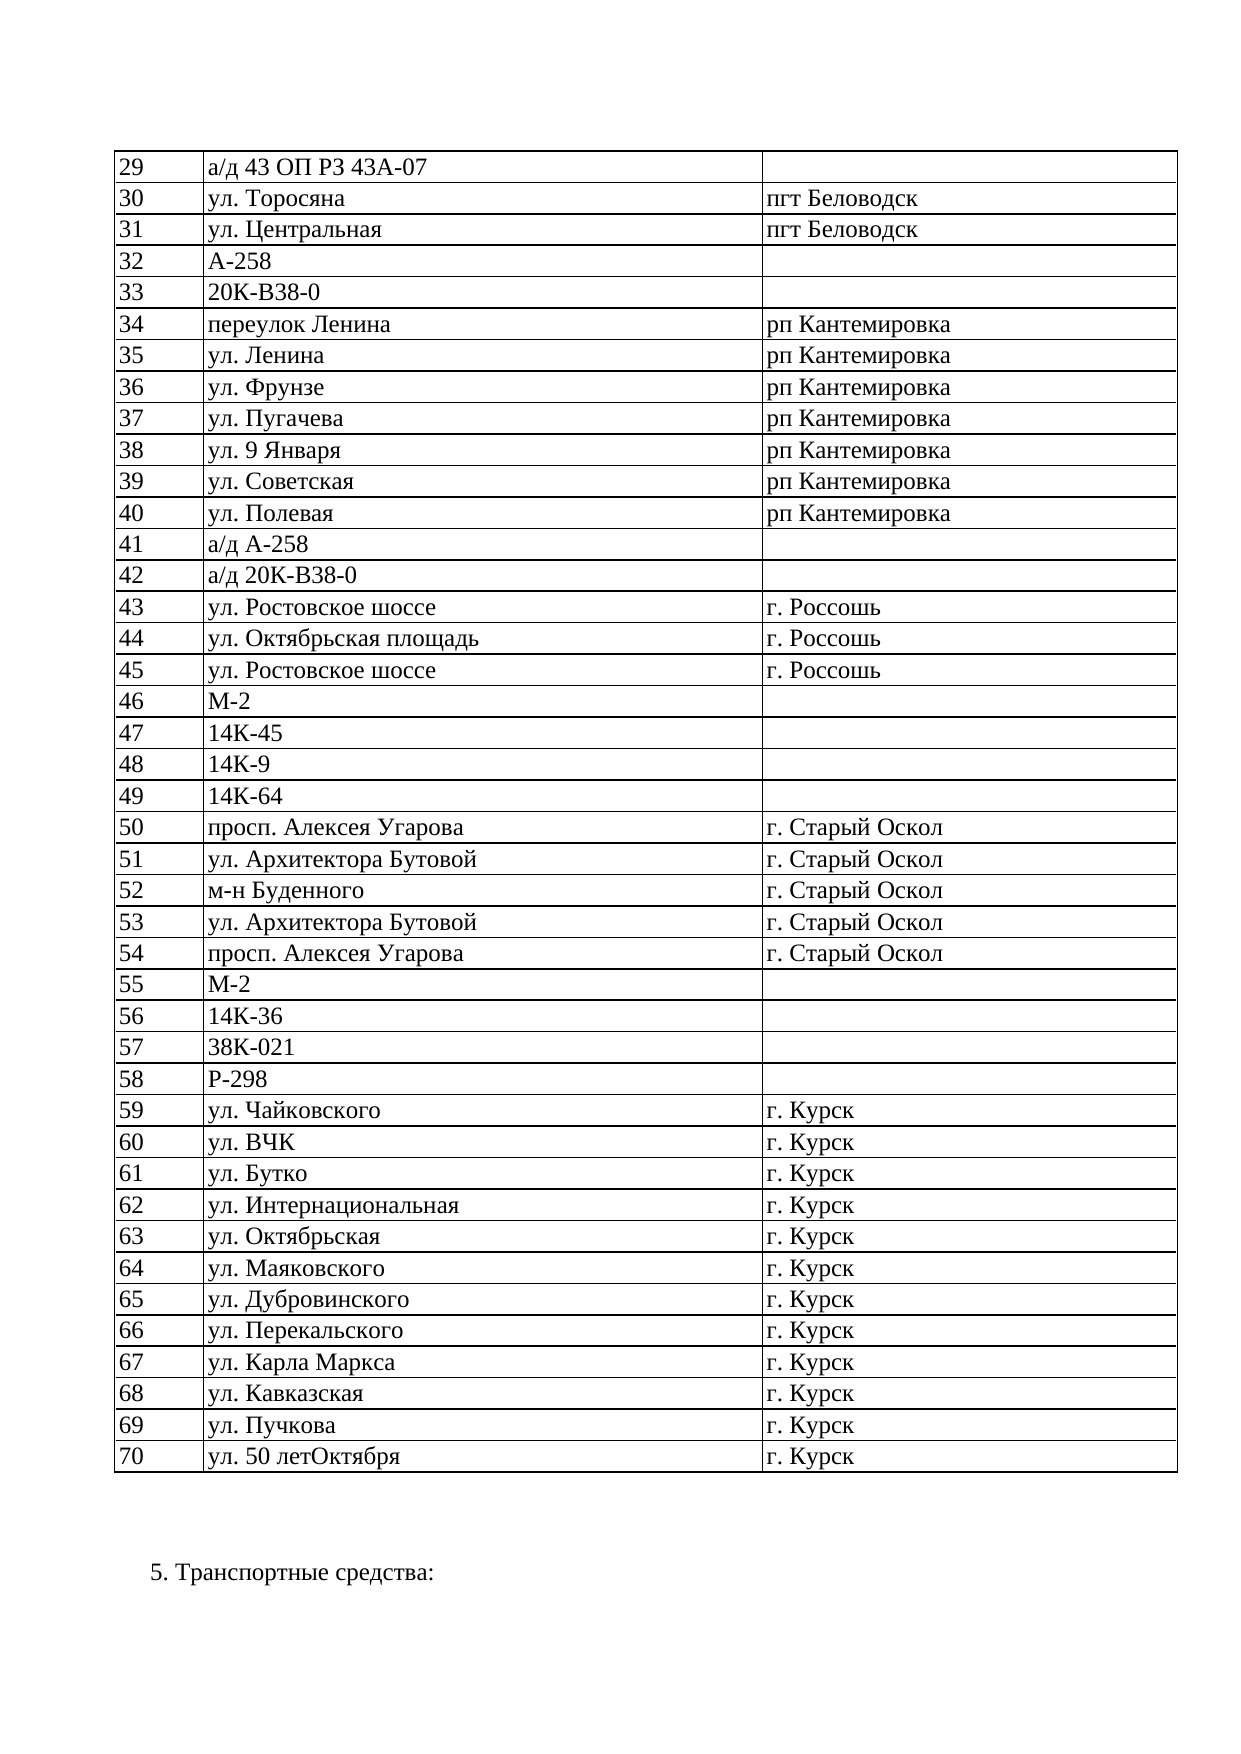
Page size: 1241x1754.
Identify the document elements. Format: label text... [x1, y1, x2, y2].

table_cell ул. Интернациональная [204, 1190, 762, 1219]
table_cell а/д А-258 [204, 529, 762, 559]
table_cell пгт Беловодск [763, 213, 1177, 244]
table_cell 39 [115, 466, 203, 496]
table_cell г. Курск [763, 1220, 1177, 1251]
table_cell 32 [115, 245, 203, 276]
table_cell м-н Буденного [204, 875, 762, 905]
table_cell [763, 779, 1177, 811]
table_cell г. Курск [763, 1345, 1177, 1377]
table_cell 33 [115, 277, 203, 307]
table_cell [763, 999, 1177, 1031]
table_cell ул. Фрунзе [204, 372, 762, 402]
table_cell ул. Дубровинского [204, 1284, 762, 1314]
table_cell 29 [115, 152, 203, 181]
table_cell г. Курск [763, 1377, 1177, 1408]
table_cell 14К-36 [204, 1001, 762, 1031]
table_cell ул. Бутко [204, 1158, 762, 1188]
table_cell г. Старый Оскол [763, 874, 1177, 905]
table_cell 60 [115, 1126, 203, 1157]
table_cell 37 [115, 403, 203, 433]
table_cell г. Курск [763, 1157, 1177, 1188]
table_cell 50 [115, 812, 203, 842]
table_cell 54 [115, 938, 203, 968]
table_cell просп. Алексея Угарова [204, 938, 762, 968]
table_cell просп. Алексея Угарова [204, 812, 762, 842]
table_cell А-258 [204, 246, 762, 276]
table_cell г. Россошь [763, 653, 1177, 685]
table_cell [763, 748, 1177, 779]
table_cell г. Старый Оскол [763, 842, 1177, 873]
table_cell 69 [115, 1409, 203, 1440]
table_cell М-2 [204, 970, 762, 999]
text 5. Транспортные средства: [150, 1557, 1090, 1585]
table_cell г. Курск [763, 1314, 1177, 1345]
table_cell 65 [115, 1284, 203, 1314]
table_cell [763, 528, 1177, 559]
table_cell 48 [115, 749, 203, 779]
table_cell рп Кантемировка [763, 496, 1177, 527]
table_cell 63 [115, 1221, 203, 1251]
table_cell 34 [115, 308, 203, 339]
table_cell рп Кантемировка [763, 370, 1177, 402]
table_cell [763, 244, 1177, 276]
table_cell рп Кантемировка [763, 307, 1177, 339]
table_cell рп Кантемировка [763, 465, 1177, 496]
table_cell ул. Перекальского [204, 1316, 762, 1345]
table_cell а/д 43 ОП РЗ 43А-07 [204, 152, 762, 181]
table_cell рп Кантемировка [763, 402, 1177, 433]
table_cell ул. Торосяна [204, 183, 762, 213]
table_cell г. Курск [763, 1125, 1177, 1157]
table_cell 31 [115, 214, 203, 244]
table_cell 14К-64 [204, 781, 762, 811]
table_cell г. Старый Оскол [763, 905, 1177, 936]
table_cell 42 [115, 560, 203, 590]
table_cell ул. Карла Маркса [204, 1347, 762, 1377]
table_cell 68 [115, 1378, 203, 1408]
table_cell г. Старый Оскол [763, 936, 1177, 968]
table_cell ул. Пугачева [204, 403, 762, 433]
table_cell 49 [115, 780, 203, 811]
table_cell [763, 1031, 1177, 1062]
table_cell ул. Пучкова [204, 1410, 762, 1440]
table_cell ул. Советская [204, 466, 762, 496]
table_cell 70 [115, 1441, 203, 1471]
table_cell г. Курск [763, 1283, 1177, 1314]
table_cell г. Курск [763, 1440, 1177, 1471]
table_cell 44 [115, 623, 203, 653]
table_cell г. Россошь [763, 622, 1177, 653]
table_cell г. Курск [763, 1188, 1177, 1219]
table_cell 66 [115, 1315, 203, 1345]
table_cell 43 [115, 591, 203, 622]
table_cell ул. ВЧК [204, 1127, 762, 1157]
table_cell ул. 50 летОктября [204, 1441, 762, 1471]
table_cell переулок Ленина [204, 309, 762, 339]
table_cell пгт Беловодск [763, 181, 1177, 213]
table_cell [763, 559, 1177, 590]
table_cell г. Старый Оскол [763, 811, 1177, 842]
table_cell ул. Чайковского [204, 1095, 762, 1125]
table_cell 53 [115, 906, 203, 936]
table_cell 46 [115, 686, 203, 716]
table_cell 61 [115, 1158, 203, 1188]
table_cell ул. Октябрьская площадь [204, 623, 762, 653]
table_cell [763, 1062, 1177, 1094]
table_cell ул. Ростовское шоссе [204, 655, 762, 685]
table_cell 62 [115, 1189, 203, 1219]
table_cell ул. Октябрьская [204, 1221, 762, 1251]
table_cell ул. 9 Января [204, 435, 762, 464]
table_cell 55 [115, 969, 203, 999]
table_cell Р-298 [204, 1064, 762, 1094]
table_cell 20К-В38-0 [204, 277, 762, 307]
table_cell 41 [115, 529, 203, 559]
table_cell [763, 276, 1177, 307]
table_cell г. Россошь [763, 590, 1177, 622]
table_cell 38К-021 [204, 1032, 762, 1062]
table_cell ул. Архитектора Бутовой [204, 907, 762, 936]
table_cell ул. Маяковского [204, 1253, 762, 1282]
table_cell [763, 685, 1177, 716]
table_cell 59 [115, 1095, 203, 1125]
table_cell 36 [115, 371, 203, 402]
table_cell а/д 20К-В38-0 [204, 561, 762, 590]
table_cell 58 [115, 1063, 203, 1094]
table_cell 57 [115, 1032, 203, 1062]
table_cell 56 [115, 1000, 203, 1031]
table_cell ул. Архитектора Бутовой [204, 844, 762, 873]
table_cell М-2 [204, 686, 762, 716]
table_cell г. Курск [763, 1251, 1177, 1282]
table_cell 40 [115, 497, 203, 527]
table_cell [763, 716, 1177, 748]
table_cell [763, 152, 1177, 181]
table_cell 45 [115, 654, 203, 685]
table_cell 64 [115, 1252, 203, 1282]
table_cell рп Кантемировка [763, 433, 1177, 464]
table_cell 14К-9 [204, 749, 762, 779]
table_cell 30 [115, 183, 203, 213]
table_cell ул. Полевая [204, 498, 762, 527]
table_cell рп Кантемировка [763, 339, 1177, 370]
table_cell 35 [115, 340, 203, 370]
table_cell ул. Ростовское шоссе [204, 592, 762, 622]
table_cell 51 [115, 843, 203, 873]
table_cell г. Курск [763, 1408, 1177, 1440]
table_cell 14К-45 [204, 718, 762, 748]
table_cell [763, 968, 1177, 999]
table_cell 67 [115, 1346, 203, 1377]
table_cell 38 [115, 434, 203, 464]
table_cell ул. Ленина [204, 340, 762, 370]
table_cell ул. Кавказская [204, 1378, 762, 1408]
table_cell г. Курск [763, 1094, 1177, 1125]
table_cell ул. Центральная [204, 215, 762, 244]
table_cell 47 [115, 717, 203, 748]
table_cell 52 [115, 875, 203, 905]
